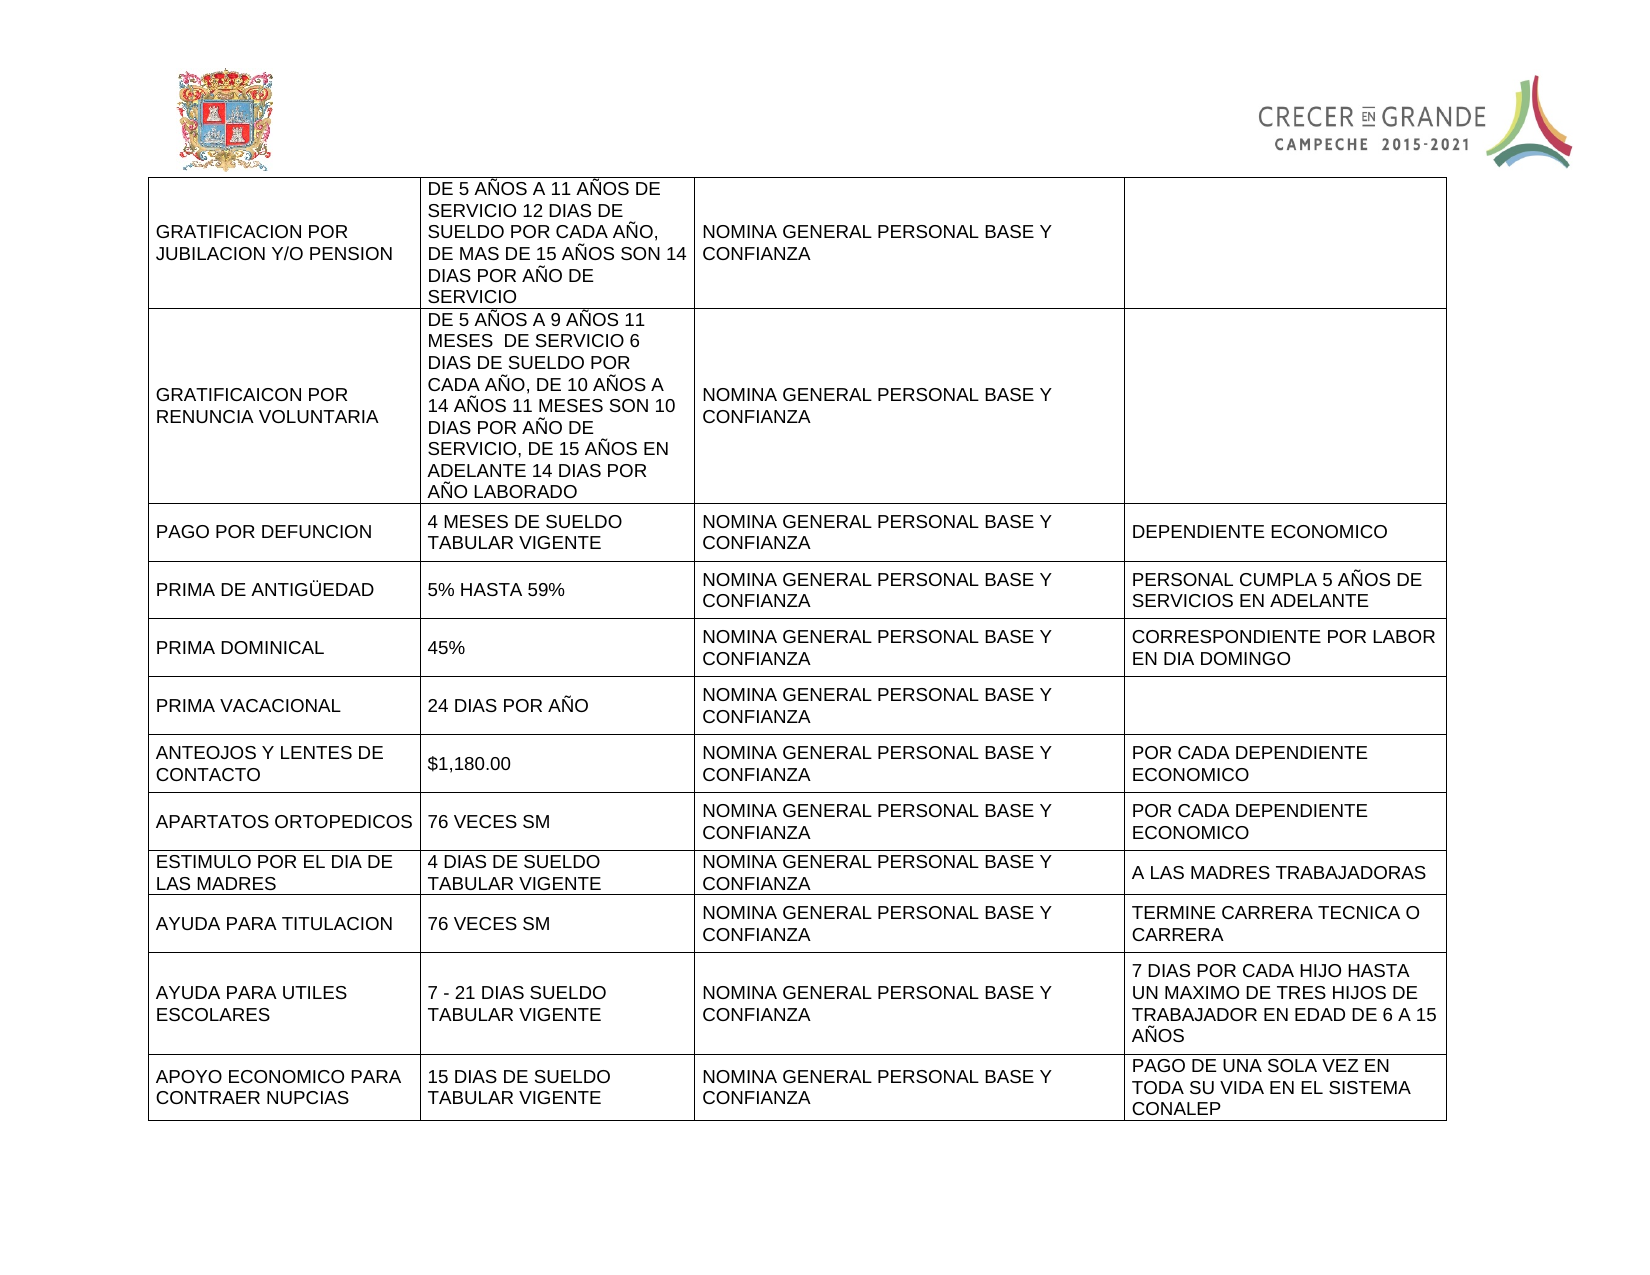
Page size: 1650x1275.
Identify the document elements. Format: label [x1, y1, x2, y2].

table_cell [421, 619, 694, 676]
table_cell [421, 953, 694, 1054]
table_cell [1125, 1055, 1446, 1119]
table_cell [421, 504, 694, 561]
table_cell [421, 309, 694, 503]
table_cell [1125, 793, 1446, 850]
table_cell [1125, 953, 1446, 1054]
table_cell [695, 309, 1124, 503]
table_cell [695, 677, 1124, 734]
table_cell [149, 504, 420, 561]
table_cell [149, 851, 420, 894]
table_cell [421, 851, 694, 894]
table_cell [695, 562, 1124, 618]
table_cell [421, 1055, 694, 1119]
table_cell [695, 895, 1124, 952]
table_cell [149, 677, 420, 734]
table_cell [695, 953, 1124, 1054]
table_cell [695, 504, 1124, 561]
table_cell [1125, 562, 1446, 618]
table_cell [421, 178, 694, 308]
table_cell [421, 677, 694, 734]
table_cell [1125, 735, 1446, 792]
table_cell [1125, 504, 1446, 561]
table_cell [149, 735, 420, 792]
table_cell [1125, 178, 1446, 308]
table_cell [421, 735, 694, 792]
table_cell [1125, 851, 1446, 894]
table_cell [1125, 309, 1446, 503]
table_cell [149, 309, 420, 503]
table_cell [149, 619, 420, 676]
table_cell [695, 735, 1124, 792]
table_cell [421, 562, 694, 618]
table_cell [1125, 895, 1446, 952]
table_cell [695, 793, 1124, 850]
picture [176, 68, 273, 172]
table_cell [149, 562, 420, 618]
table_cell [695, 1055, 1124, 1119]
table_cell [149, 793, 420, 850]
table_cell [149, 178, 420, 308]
picture [1253, 69, 1577, 172]
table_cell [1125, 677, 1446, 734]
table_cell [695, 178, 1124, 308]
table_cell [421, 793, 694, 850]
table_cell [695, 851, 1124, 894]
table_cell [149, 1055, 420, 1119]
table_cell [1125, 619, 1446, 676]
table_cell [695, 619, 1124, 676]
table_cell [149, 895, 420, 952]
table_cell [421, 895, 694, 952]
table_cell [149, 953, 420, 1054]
